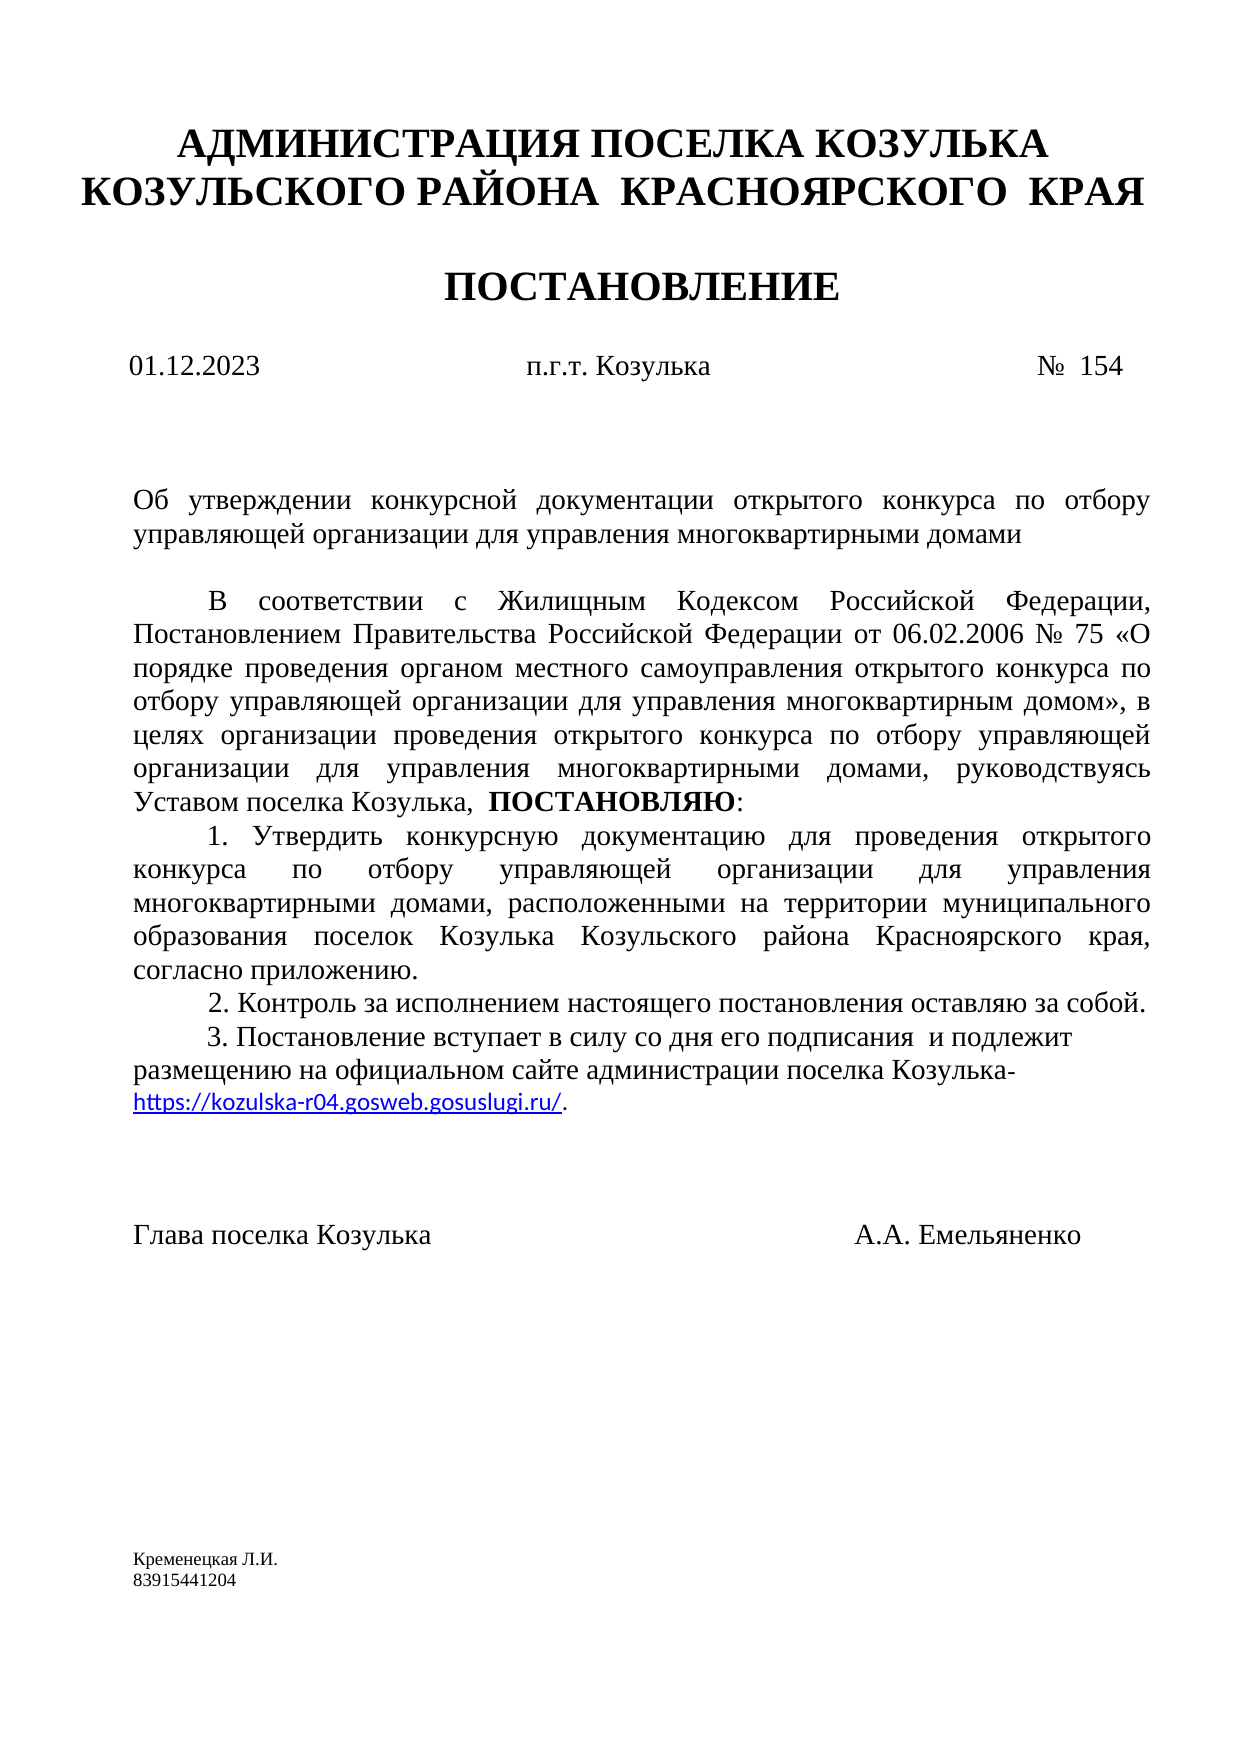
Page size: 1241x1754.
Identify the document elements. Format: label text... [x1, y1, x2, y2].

text АДМИНИСТРАЦИЯ ПОСЕЛКА КОЗУЛЬКА [44, 118, 1152, 166]
subtitle ПОСТАНОВЛЕНИЕ [133, 262, 1152, 310]
table_header № 154 [727, 348, 1137, 449]
table_header 01.12.2023 [59, 348, 393, 449]
table_header п.г.т. Козулька [393, 348, 727, 449]
text 1. Утвердить конкурсную документацию для проведения открытого конкурса по отбору управляющей организации для управления многоквартирными домами, расположенными на территории муниципального образования поселок Козулька Козульского района Красноярского края, согласно приложению. [133, 818, 1152, 985]
text 2. Контроль за исполнением настоящего постановления оставляю за собой. [133, 985, 1152, 1019]
text Кременецкая Л.И. [133, 1548, 1152, 1569]
text 83915441204 [133, 1569, 1152, 1591]
text 3. Постановление вступает в силу со дня его подписания и подлежит размещению на официальном сайте администрации поселка Козулька- https://kozulska-r04.gosweb.gosuslugi.ru/. [133, 1019, 1152, 1117]
text Об утверждении конкурсной документации открытого конкурса по отбору управляющей организации для управления многоквартирными домами [133, 482, 1152, 549]
text Глава поселка Козулька А.А. Емельяненко [133, 1217, 1152, 1251]
text КОЗУЛЬСКОГО РАЙОНА КРАСНОЯРСКОГО КРАЯ [44, 166, 1152, 214]
text В соответствии с Жилищным Кодексом Российской Федерации, Постановлением Правительства Российской Федерации от 06.02.2006 № 75 «О порядке проведения органом местного самоуправления открытого конкурса по отбору управляющей организации для управления многоквартирным домом», в целях организации проведения открытого конкурса по отбору управляющей организации для управления многоквартирными домами, руководствуясь Уставом поселка Козулька, ПОСТАНОВЛЯЮ: [133, 583, 1152, 818]
